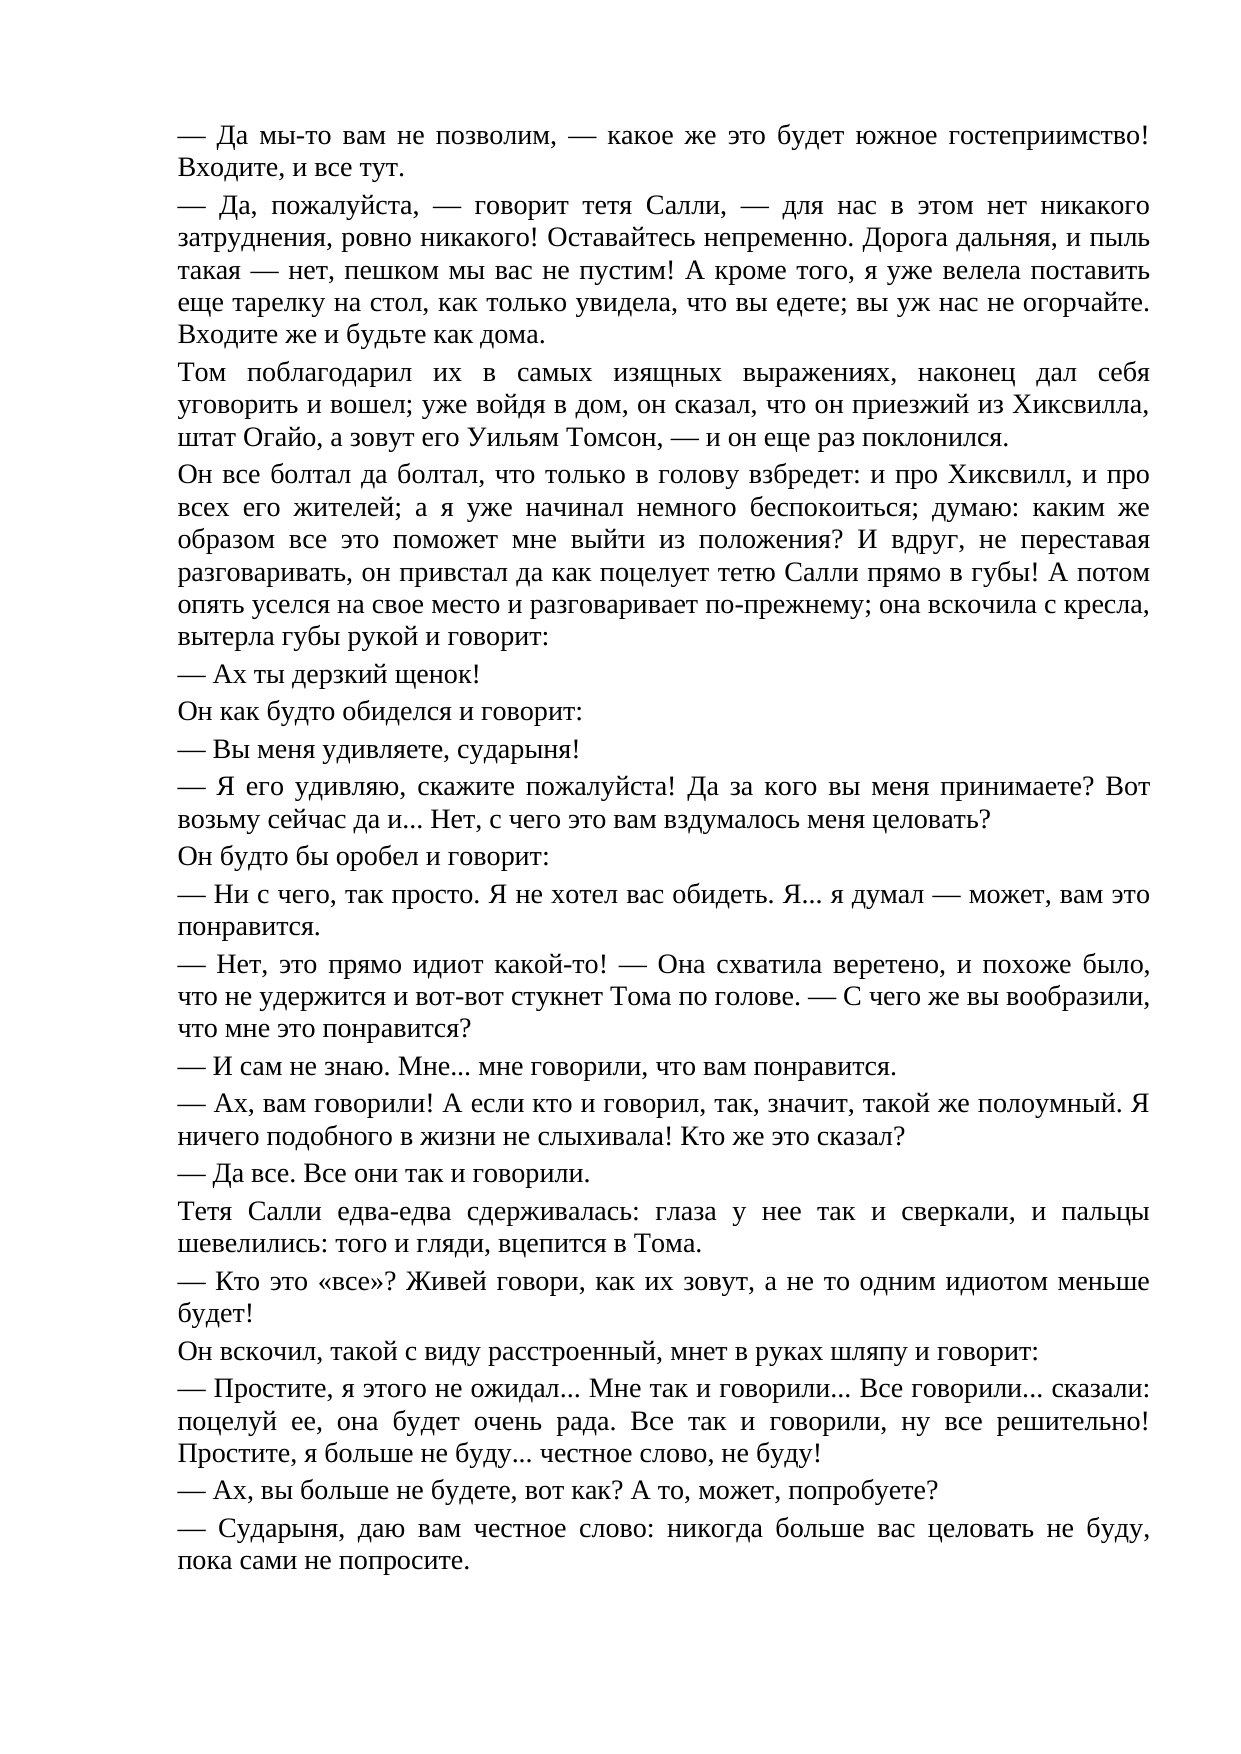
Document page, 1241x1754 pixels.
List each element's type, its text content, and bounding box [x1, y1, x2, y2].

text — Сударыня, даю вам честное слово: никогда больше вас целовать не буду, пока сами не попросите. [177, 1511, 1152, 1576]
text — Кто это «все»? Живей говори, как их зовут, а не то одним идиотом меньше будет! [177, 1264, 1152, 1328]
text Он все болтал да болтал, что только в голову взбредет: и про Хиксвилл, и про всех его жителей; а я уже начинал немного беспокоиться; думаю: каким же образом все это поможет мне выйти из положения? И вдруг, не переставая разговаривать, он привстал да как поцелует тетю Салли прямо в губы! А потом опять уселся на свое место и разговаривает по-прежнему; она вскочила с кресла, вытерла губы рукой и говорит: [177, 457, 1152, 652]
text — И сам не знаю. Мне... мне говорили, что вам понравится. [177, 1049, 1152, 1081]
text — Простите, я этого не ожидал... Мне так и говорили... Все говорили... сказали: поцелуй ее, она будет очень рада. Все так и говорили, ну все решительно! Простите, я больше не буду... честное слово, не буду! [177, 1371, 1152, 1468]
text Тетя Салли едва-едва сдерживалась: глаза у нее так и сверкали, и пальцы шевелились: того и гляди, вцепится в Тома. [177, 1194, 1152, 1259]
text — Да, пожалуйста, — говорит тетя Салли, — для нас в этом нет никакого затруднения, ровно никакого! Оставайтесь непременно. Дорога дальняя, и пыль такая — нет, пешком мы вас не пустим! А кроме того, я уже велела поставить еще тарелку на стол, как только увидела, что вы едете; вы уж нас не огорчайте. Входите же и будьте как дома. [177, 188, 1152, 350]
text — Да мы-то вам не позволим, — какое же это будет южное гостеприимство! Входите, и все тут. [177, 118, 1152, 183]
text — Ах ты дерзкий щенок! [177, 657, 1152, 689]
text — Ах, вам говорили! А если кто и говорил, так, значит, такой же полоумный. Я ничего подобного в жизни не слыхивала! Кто же это сказал? [177, 1086, 1152, 1151]
text Он как будто обиделся и говорит: [177, 694, 1152, 727]
text — Вы меня удивляете, сударыня! [177, 732, 1152, 764]
text Он вскочил, такой с виду расстроенный, мнет в руках шляпу и говорит: [177, 1334, 1152, 1366]
text — Ах, вы больше не будете, вот как? А то, может, попробуете? [177, 1473, 1152, 1506]
text Он будто бы оробел и говорит: [177, 839, 1152, 872]
text — Да все. Все они так и говорили. [177, 1156, 1152, 1189]
text — Нет, это прямо идиот какой-то! — Она схватила веретено, и похоже было, что не удержится и вот-вот стукнет Тома по голове. — С чего же вы вообразили, что мне это понравится? [177, 947, 1152, 1044]
text Том поблагодарил их в самых изящных выражениях, наконец дал себя уговорить и вошел; уже войдя в дом, он сказал, что он приезжий из Хиксвилла, штат Огайо, а зовут его Уильям Томсон, — и он еще раз поклонился. [177, 355, 1152, 452]
text — Я его удивляю, скажите пожалуйста! Да за кого вы меня принимаете? Вот возьму сейчас да и... Нет, с чего это вам вздумалось меня целовать? [177, 769, 1152, 834]
text — Ни с чего, так просто. Я не хотел вас обидеть. Я... я думал — может, вам это понравится. [177, 877, 1152, 942]
